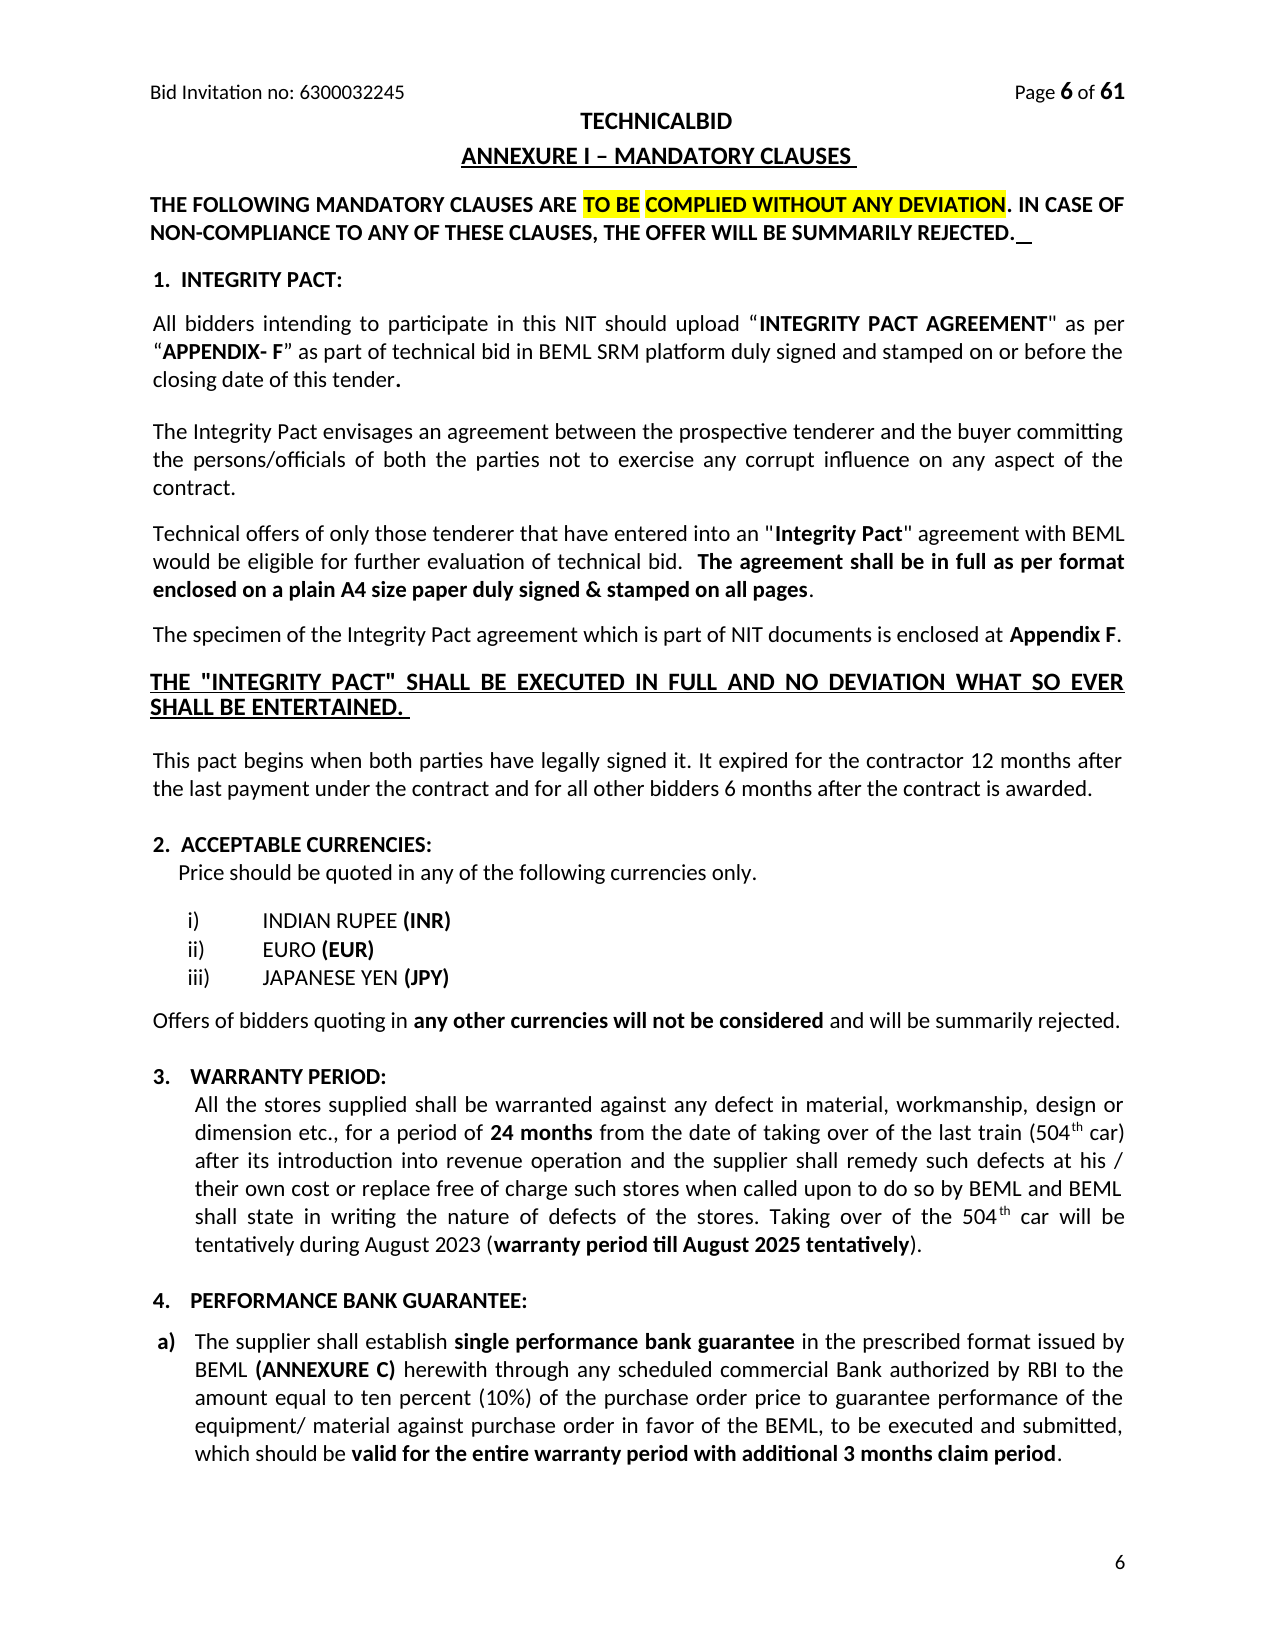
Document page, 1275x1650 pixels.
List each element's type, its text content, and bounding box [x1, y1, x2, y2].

text THE "INTEGRITY PACT" SHALL BE EXECUTED IN FULL AND NO DEVIATION WHAT SO EVER SHALL BE ENTERTAINED. [150, 693, 1125, 722]
list INTEGRITY PACT: [153, 265, 1125, 293]
list ACCEPTABLE CURRENCIES: [153, 830, 1125, 858]
list The supplier shall establish single performance bank guarantee in the prescribed format issued by BEML (ANNEXURE C) herewith through any scheduled commercial Bank authorized by RBI to the amount equal to ten percent (10%) of the purchase order price to guarantee performance of the equipment/ material against purchase order in favor of the BEML, to be executed and submitted, which should be valid for the entire warranty period with additional 3 months claim period. [157, 1327, 1125, 1467]
text This pact begins when both parties have legally signed it. It expired for the contractor 12 months after the last payment under the contract and for all other bidders 6 months after the contract is awarded. [153, 746, 1125, 802]
text The Integrity Pact envisages an agreement between the prospective tenderer and the buyer committing the persons/officials of both the parties not to exercise any corrupt influence on any aspect of the contract. [153, 417, 1125, 501]
text The specimen of the Integrity Pact agreement which is part of NIT documents is enclosed at Appendix F. [153, 621, 1125, 648]
text Technical offers of only those tenderer that have entered into an "Integrity Pact" agreement with BEML would be eligible for further evaluation of technical bid. The agreement shall be in full as per format enclosed on a plain A4 size paper duly signed & stamped on all pages. [153, 519, 1125, 603]
text Offers of bidders quoting in any other currencies will not be considered and will be summarily rejected. [153, 1006, 1125, 1034]
text THE "INTEGRITY PACT" SHALL BE EXECUTED IN FULL AND NO DEVIATION WHAT SO EVER SHALL BE ENTERTAINED. [150, 669, 1125, 692]
text Price should be quoted in any of the following currencies only. [178, 858, 1125, 886]
list EURO (EUR) [187, 935, 1125, 963]
list PERFORMANCE BANK GUARANTEE: [153, 1286, 1125, 1314]
list WARRANTY PERIOD: [153, 1062, 1125, 1090]
list INDIAN RUPEE (INR) [187, 907, 1125, 935]
text TECHNICALBID [187, 106, 1125, 136]
text All bidders intending to participate in this NIT should upload “INTEGRITY PACT AGREEMENT" as per “APPENDIX- F” as part of technical bid in BEML SRM platform duly signed and stamped on or before the closing date of this tender. [153, 309, 1125, 393]
text ANNEXURE I – MANDATORY CLAUSES [150, 141, 1162, 171]
list JAPANESE YEN (JPY) [187, 963, 1125, 991]
text All the stores supplied shall be warranted against any defect in material, workmanship, design or dimension etc., for a period of 24 months from the date of taking over of the last train (504th car) after its introduction into revenue operation and the supplier shall remedy such defects at his / their own cost or replace free of charge such stores when called upon to do so by BEML and BEML shall state in writing the nature of defects of the stores. Taking over of the 504th car will be tentatively during August 2023 (warranty period till August 2025 tentatively). [194, 1090, 1125, 1258]
text THE FOLLOWING MANDATORY CLAUSES ARE TO BE COMPLIED WITHOUT ANY DEVIATION. IN CASE OF NON-COMPLIANCE TO ANY OF THESE CLAUSES, THE OFFER WILL BE SUMMARILY REJECTED. [150, 190, 1125, 246]
